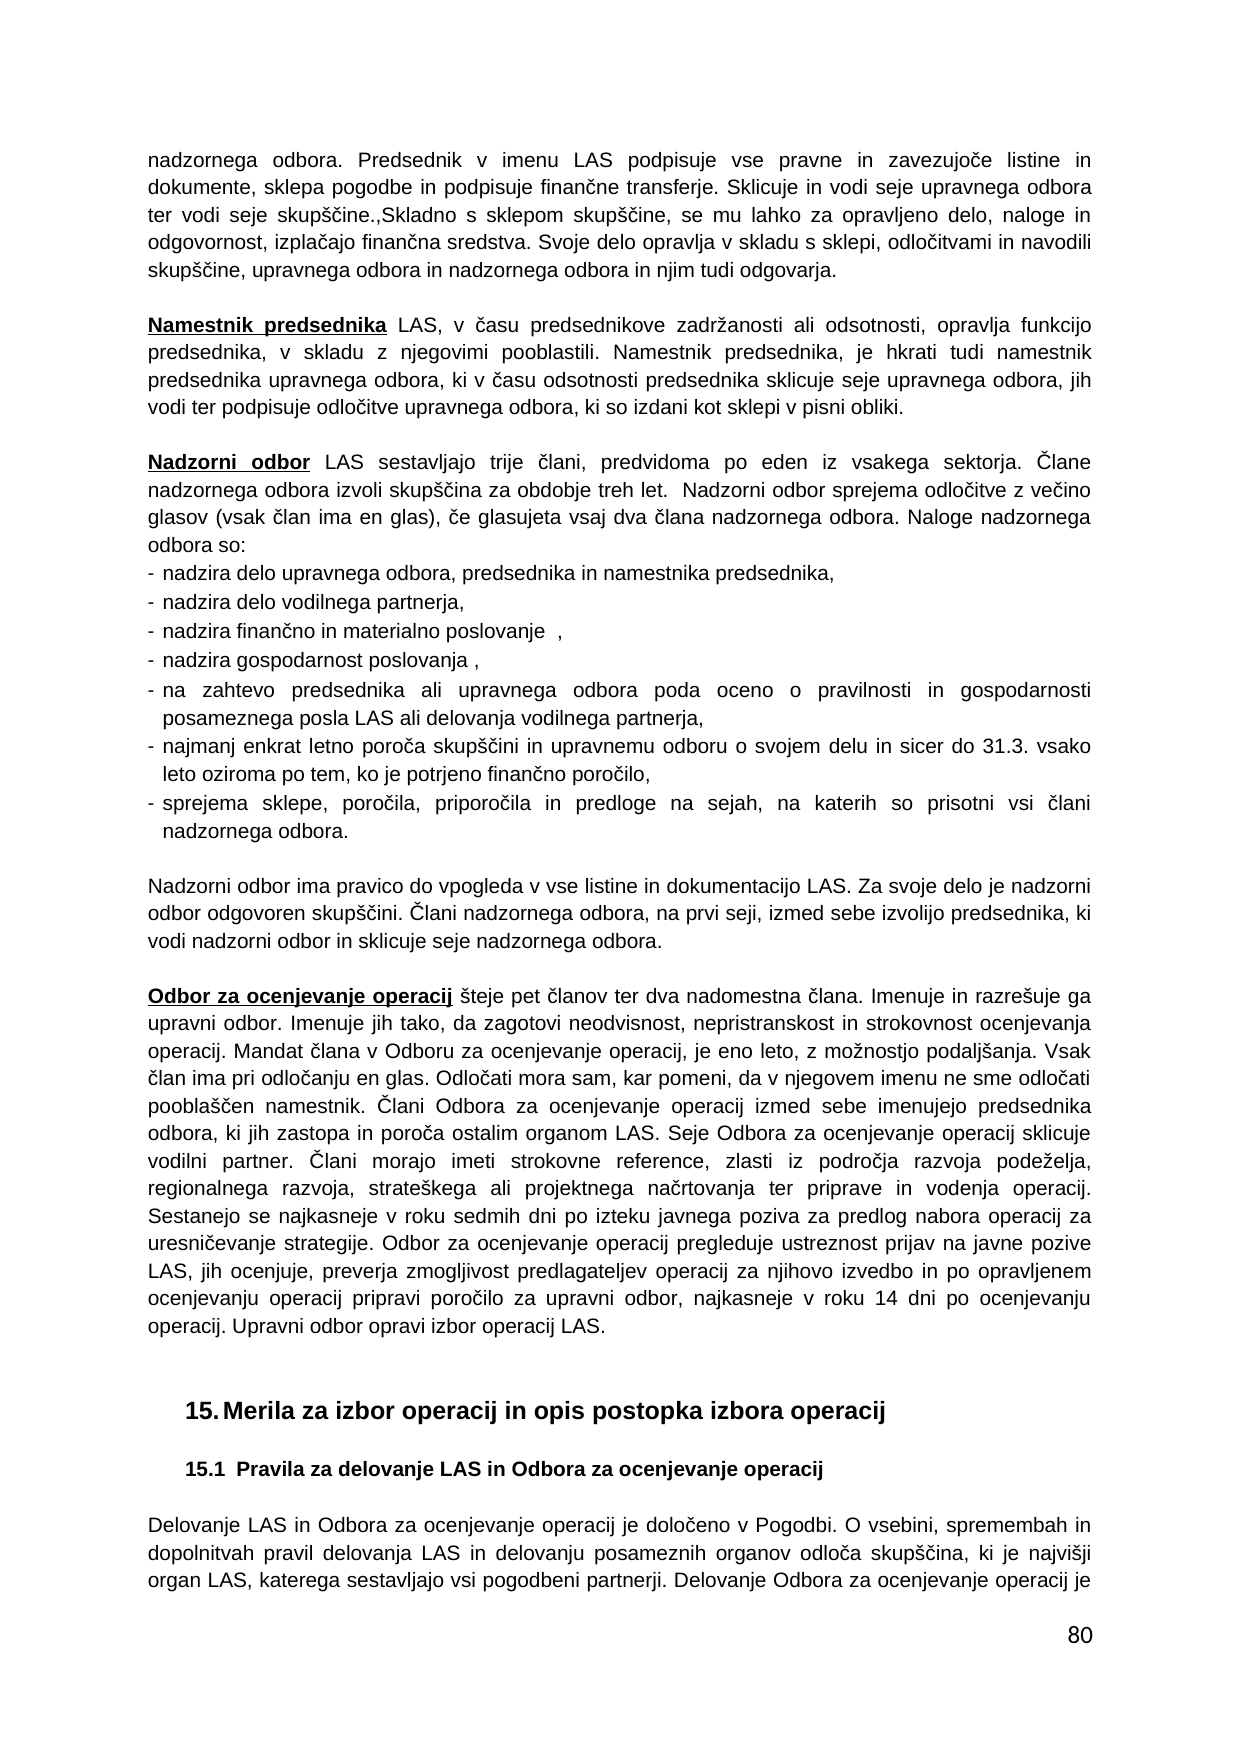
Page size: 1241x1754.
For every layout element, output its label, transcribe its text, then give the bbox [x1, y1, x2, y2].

list nadzira delo vodilnega partnerja, [148, 589, 1093, 615]
list nadzira finančno in materialno poslovanje , [148, 618, 1093, 644]
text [148, 148, 1093, 282]
text Nadzorni odbor LAS sestavljajo trije člani, predvidoma po eden iz vsakega sektorja. Člane nadzornega odbora izvoli skupščina za obdobje treh let. Nadzorni odbor sprejema odločitve z večino glasov (vsak član ima en glas), če glasujeta vsaj dva člana nadzornega odbora. Naloge nadzornega odbora so: [148, 450, 1093, 557]
list na zahtevo predsednika ali upravnega odbora poda oceno o pravilnosti in gospodarnosti posameznega posla LAS ali delovanja vodilnega partnerja, [148, 677, 1093, 730]
text Namestnik predsednika LAS, v času predsednikove zadržanosti ali odsotnosti, opravlja funkcijo predsednika, v skladu z njegovimi pooblastili. Namestnik predsednika, je hkrati tudi namestnik predsednika upravnega odbora, ki v času odsotnosti predsednika sklicuje seje upravnega odbora, jih vodi ter podpisuje odločitve upravnega odbora, ki so izdani kot sklepi v pisni obliki. [148, 313, 1093, 419]
list najmanj enkrat letno poroča skupščini in upravnemu odboru o svojem delu in sicer do 31.3. vsako leto oziroma po tem, ko je potrjeno finančno poročilo, [148, 733, 1093, 786]
text Nadzorni odbor ima pravico do vpogleda v vse listine in dokumentacijo LAS. Za svoje delo je nadzorni odbor odgovoren skupščini. Člani nadzornega odbora, na prvi seji, izmed sebe izvolijo predsednika, ki vodi nadzorni odbor in sklicuje seje nadzornega odbora. [148, 874, 1093, 953]
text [148, 1513, 1093, 1592]
list nadzira delo upravnega odbora, predsednika in namestnika predsednika, [148, 560, 1093, 586]
text Odbor za ocenjevanje operacij šteje pet članov ter dva nadomestna člana. Imenuje in razrešuje ga upravni odbor. Imenuje jih tako, da zagotovi neodvisnost, nepristranskost in strokovnost ocenjevanja operacij. Mandat člana v Odboru za ocenjevanje operacij, je eno leto, z možnostjo podaljšanja. Vsak član ima pri odločanju en glas. Odločati mora sam, kar pomeni, da v njegovem imenu ne sme odločati pooblaščen namestnik. Člani Odbora za ocenjevanje operacij izmed sebe imenujejo predsednika odbora, ki jih zastopa in poroča ostalim organom LAS. Seje Odbora za ocenjevanje operacij sklicuje vodilni partner. Člani morajo imeti strokovne reference, zlasti iz področja razvoja podeželja, regionalnega razvoja, strateškega ali projektnega načrtovanja ter priprave in vodenja operacij. Sestanejo se najkasneje v roku sedmih dni po izteku javnega poziva za predlog nabora operacij za uresničevanje strategije. Odbor za ocenjevanje operacij pregleduje ustreznost prijav na javne pozive LAS, jih ocenjuje, preverja zmogljivost predlagateljev operacij za njihovo izvedbo in po opravljenem ocenjevanju operacij pripravi poročilo za upravni odbor, najkasneje v roku 14 dni po ocenjevanju operacij. Upravni odbor opravi izbor operacij LAS. [148, 984, 1093, 1338]
list sprejema sklepe, poročila, priporočila in predloge na sejah, na katerih so prisotni vsi člani nadzornega odbora. [148, 790, 1093, 843]
subtitle Pravila za delovanje LAS in Odbora za ocenjevanje operacij [185, 1457, 1093, 1481]
list nadzira gospodarnost poslovanja , [148, 648, 1093, 673]
subtitle Merila za izbor operacij in opis postopka izbora operacij [185, 1396, 1093, 1425]
